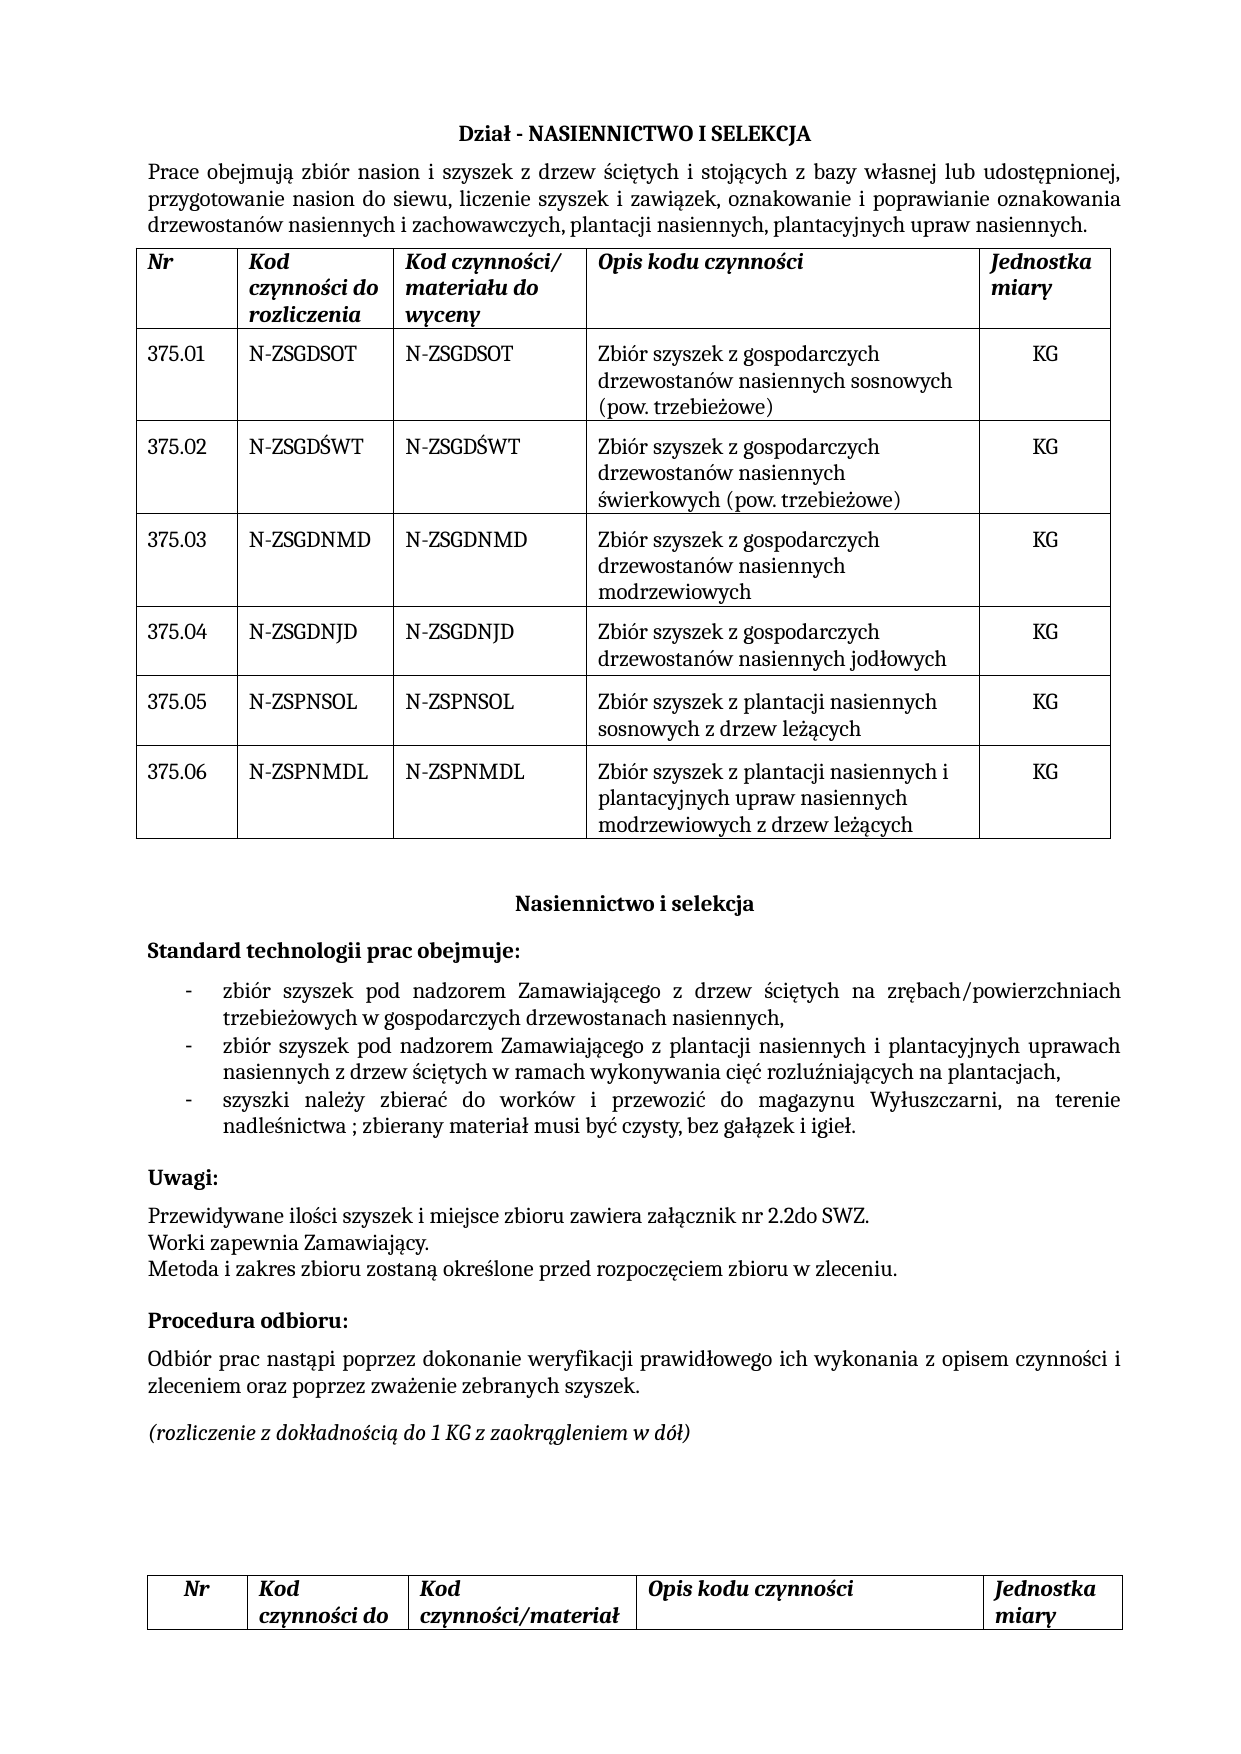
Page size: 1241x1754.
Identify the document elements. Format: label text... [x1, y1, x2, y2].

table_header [409, 1576, 636, 1629]
table_cell KG [980, 676, 1110, 745]
text Uwagi: [148, 1164, 1122, 1191]
table_cell 375.01 [137, 329, 237, 420]
text Nasiennictwo i selekcja [148, 890, 1122, 917]
table_cell Zbiór szyszek z gospodarczych drzewostanów nasiennych jodłowych [587, 607, 979, 675]
table_cell KG [980, 514, 1110, 606]
list zbiór szyszek pod nadzorem Zamawiającego z plantacji nasiennych i plantacyjnych uprawach nasiennych z drzew ściętych w ramach wykonywania cięć rozluźniających na plantacjach, [185, 1031, 1122, 1085]
text Standard technologii prac obejmuje: [148, 937, 1122, 964]
table_cell Zbiór szyszek z gospodarczych drzewostanów nasiennych modrzewiowych [587, 514, 979, 606]
table_cell 375.04 [137, 607, 237, 675]
text Odbiór prac nastąpi poprzez dokonanie weryfikacji prawidłowego ich wykonania z opisem czynności i zleceniem oraz poprzez zważenie zebranych szyszek. [148, 1346, 1122, 1399]
table_cell N-ZSGDŚWT [394, 421, 586, 513]
table_header Opis kodu czynności [587, 249, 979, 328]
table_cell Zbiór szyszek z plantacji nasiennych i plantacyjnych upraw nasiennych modrzewiowych z drzew leżących [587, 746, 979, 838]
text Dział - NASIENNICTWO I SELEKCJA [148, 120, 1122, 147]
table_header Jednostka miary [984, 1576, 1122, 1629]
table_cell N-ZSPNMDL [238, 746, 393, 838]
text Przewidywane ilości szyszek i miejsce zbioru zawiera załącznik nr 2.2do SWZ. [148, 1203, 1122, 1230]
table_header Jednostka miary [980, 249, 1110, 328]
table_cell N-ZSGDŚWT [238, 421, 393, 513]
list zbiór szyszek pod nadzorem Zamawiającego z drzew ściętych na zrębach/powierzchniach trzebieżowych w gospodarczych drzewostanach nasiennych, [185, 976, 1122, 1031]
table_cell N-ZSGDSOT [238, 329, 393, 420]
table_cell N-ZSPNMDL [394, 746, 586, 838]
table_header Opis kodu czynności [637, 1576, 983, 1629]
text (rozliczenie z dokładnością do 1 KG z zaokrągleniem w dół) [148, 1420, 1122, 1446]
table_cell N-ZSGDNJD [238, 607, 393, 675]
table_header Nr [148, 1576, 247, 1629]
table_cell N-ZSGDNMD [238, 514, 393, 606]
table_cell Zbiór szyszek z gospodarczych drzewostanów nasiennych świerkowych (pow. trzebieżowe) [587, 421, 979, 513]
table_cell KG [980, 329, 1110, 420]
table_cell N-ZSGDNJD [394, 607, 586, 675]
text Worki zapewnia Zamawiający. [148, 1230, 1122, 1256]
table_cell Zbiór szyszek z gospodarczych drzewostanów nasiennych sosnowych (pow. trzebieżowe) [587, 329, 979, 420]
table_header Kod czynności do rozliczenia [238, 249, 393, 328]
table_cell 375.06 [137, 746, 237, 838]
table_cell N-ZSGDSOT [394, 329, 586, 420]
table_cell KG [980, 746, 1110, 838]
table_cell KG [980, 421, 1110, 513]
table_cell N-ZSPNSOL [394, 676, 586, 745]
table_header Kod czynności/ materiału do wyceny [394, 249, 586, 328]
table_cell 375.05 [137, 676, 237, 745]
text Metoda i zakres zbioru zostaną określone przed rozpoczęciem zbioru w zleceniu. [148, 1256, 1122, 1282]
table_cell 375.02 [137, 421, 237, 513]
table_cell KG [980, 607, 1110, 675]
table_cell Zbiór szyszek z plantacji nasiennych sosnowych z drzew leżących [587, 676, 979, 745]
text Prace obejmują zbiór nasion i szyszek z drzew ściętych i stojących z bazy własnej lub udostępnionej, przygotowanie nasion do siewu, liczenie szyszek i zawiązek, oznakowanie i poprawianie oznakowania drzewostanów nasiennych i zachowawczych, plantacji nasiennych, plantacyjnych upraw nasiennych. [148, 159, 1122, 238]
table_header Nr [137, 249, 237, 328]
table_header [248, 1576, 408, 1629]
table_cell 375.03 [137, 514, 237, 606]
table_cell N-ZSGDNMD [394, 514, 586, 606]
table_cell N-ZSPNSOL [238, 676, 393, 745]
text Procedura odbioru: [148, 1307, 1122, 1334]
list szyszki należy zbierać do worków i przewozić do magazynu Wyłuszczarni, na terenie nadleśnictwa ; zbierany materiał musi być czysty, bez gałązek i igieł. [185, 1085, 1122, 1139]
